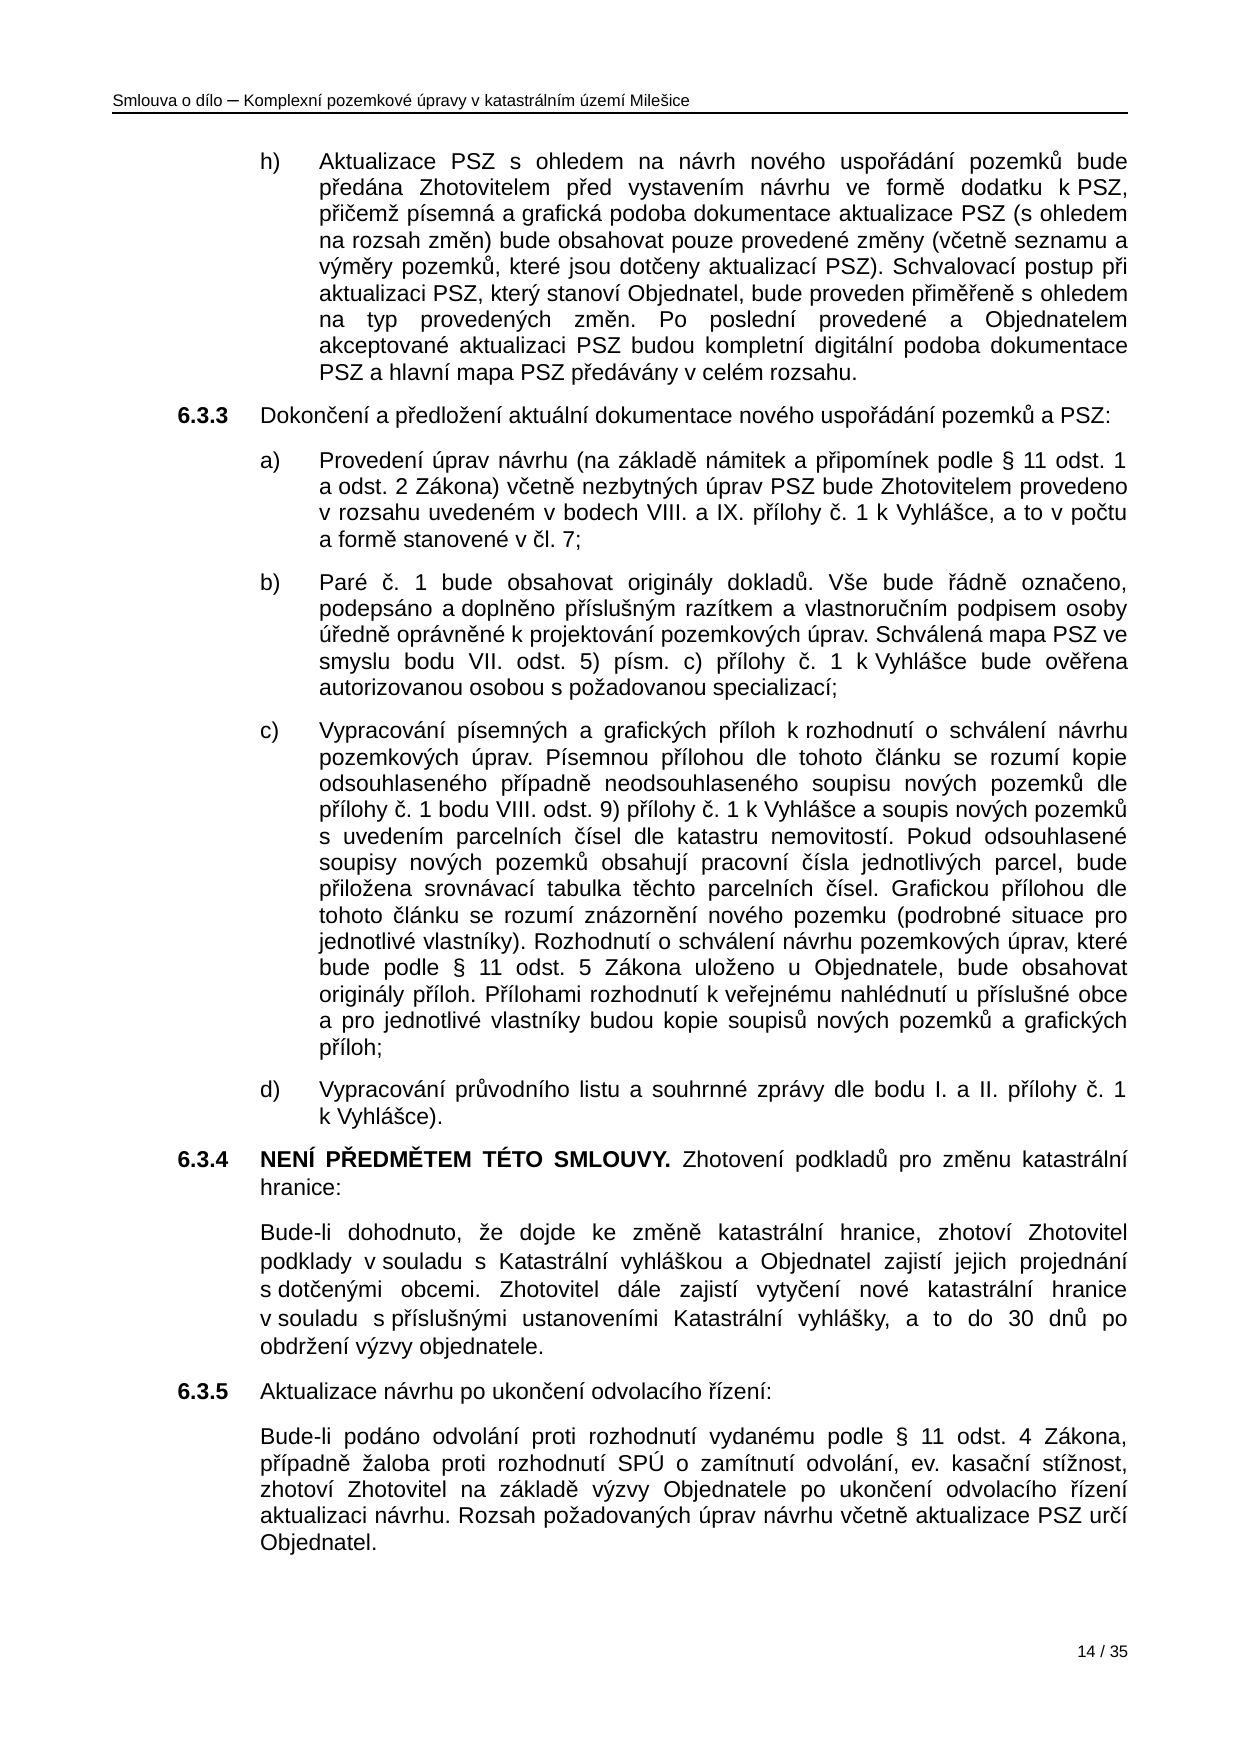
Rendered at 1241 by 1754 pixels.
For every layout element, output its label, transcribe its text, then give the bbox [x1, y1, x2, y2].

text Aktualizace návrhu po ukončení odvolacího řízení: [177, 1378, 1128, 1404]
list Provedení úprav návrhu (na základě námitek a připomínek podle § 11 odst. 1 a odst. 2 Zákona) včetně nezbytných úprav PSZ bude Zhotovitelem provedeno v rozsahu uvedeném v bodech VIII. a IX. přílohy č. 1 k Vyhlášce, a to v počtu a formě stanovené v čl. 7; [260, 447, 1128, 552]
list Bude-li dohodnuto, že dojde ke změně katastrální hranice, zhotoví Zhotovitel podklady v souladu s Katastrální vyhláškou a Objednatel zajistí jejich projednání s dotčenými obcemi. Zhotovitel dále zajistí vytyčení nové katastrální hranice v souladu s příslušnými ustanoveními Katastrální vyhlášky, a to do 30 dnů po obdržení výzvy objednatele. [260, 1219, 1128, 1359]
list Bude-li podáno odvolání proti rozhodnutí vydanému podle § 11 odst. 4 Zákona, případně žaloba proti rozhodnutí SPÚ o zamítnutí odvolání, ev. kasační stížnost, zhotoví Zhotovitel na základě výzvy Objednatele po ukončení odvolacího řízení aktualizaci návrhu. Rozsah požadovaných úprav návrhu včetně aktualizace PSZ určí Objednatel. [260, 1423, 1128, 1555]
list Paré č. 1 bude obsahovat originály dokladů. Vše bude řádně označeno, podepsáno a doplněno příslušným razítkem a vlastnoručním podpisem osoby úředně oprávněné k projektování pozemkových úprav. Schválená mapa PSZ ve smyslu bodu VII. odst. 5) písm. c) přílohy č. 1 k Vyhlášce bude ověřena autorizovanou osobou s požadovanou specializací; [260, 569, 1128, 701]
text Dokončení a předložení aktuální dokumentace nového uspořádání pozemků a PSZ: [177, 402, 1128, 428]
list Aktualizace PSZ s ohledem na návrh nového uspořádání pozemků bude předána Zhotovitelem před vystavením návrhu ve formě dodatku k PSZ, přičemž písemná a grafická podoba dokumentace aktualizace PSZ (s ohledem na rozsah změn) bude obsahovat pouze provedené změny (včetně seznamu a výměry pozemků, které jsou dotčeny aktualizací PSZ). Schvalovací postup při aktualizaci PSZ, který stanoví Objednatel, bude proveden přiměřeně s ohledem na typ provedených změn. Po poslední provedené a Objednatelem akceptované aktualizaci PSZ budou kompletní digitální podoba dokumentace PSZ a hlavní mapa PSZ předávány v celém rozsahu. [260, 148, 1128, 385]
list Vypracování průvodního listu a souhrnné zprávy dle bodu I. a II. přílohy č. 1 k Vyhlášce). [260, 1076, 1128, 1129]
text NENÍ PŘEDMĚTEM TÉTO SMLOUVY. Zhotovení podkladů pro změnu katastrální hranice: [177, 1146, 1128, 1201]
list Vypracování písemných a grafických příloh k rozhodnutí o schválení návrhu pozemkových úprav. Písemnou přílohou dle tohoto článku se rozumí kopie odsouhlaseného případně neodsouhlaseného soupisu nových pozemků dle přílohy č. 1 bodu VIII. odst. 9) přílohy č. 1 k Vyhlášce a soupis nových pozemků s uvedením parcelních čísel dle katastru nemovitostí. Pokud odsouhlasené soupisy nových pozemků obsahují pracovní čísla jednotlivých parcel, bude přiložena srovnávací tabulka těchto parcelních čísel. Grafickou přílohou dle tohoto článku se rozumí znázornění nového pozemku (podrobné situace pro jednotlivé vlastníky). Rozhodnutí o schválení návrhu pozemkových úprav, které bude podle § 11 odst. 5 Zákona uloženo u Objednatele, bude obsahovat originály příloh. Přílohami rozhodnutí k veřejnému nahlédnutí u příslušné obce a pro jednotlivé vlastníky budou kopie soupisů nových pozemků a grafických příloh; [260, 717, 1128, 1060]
